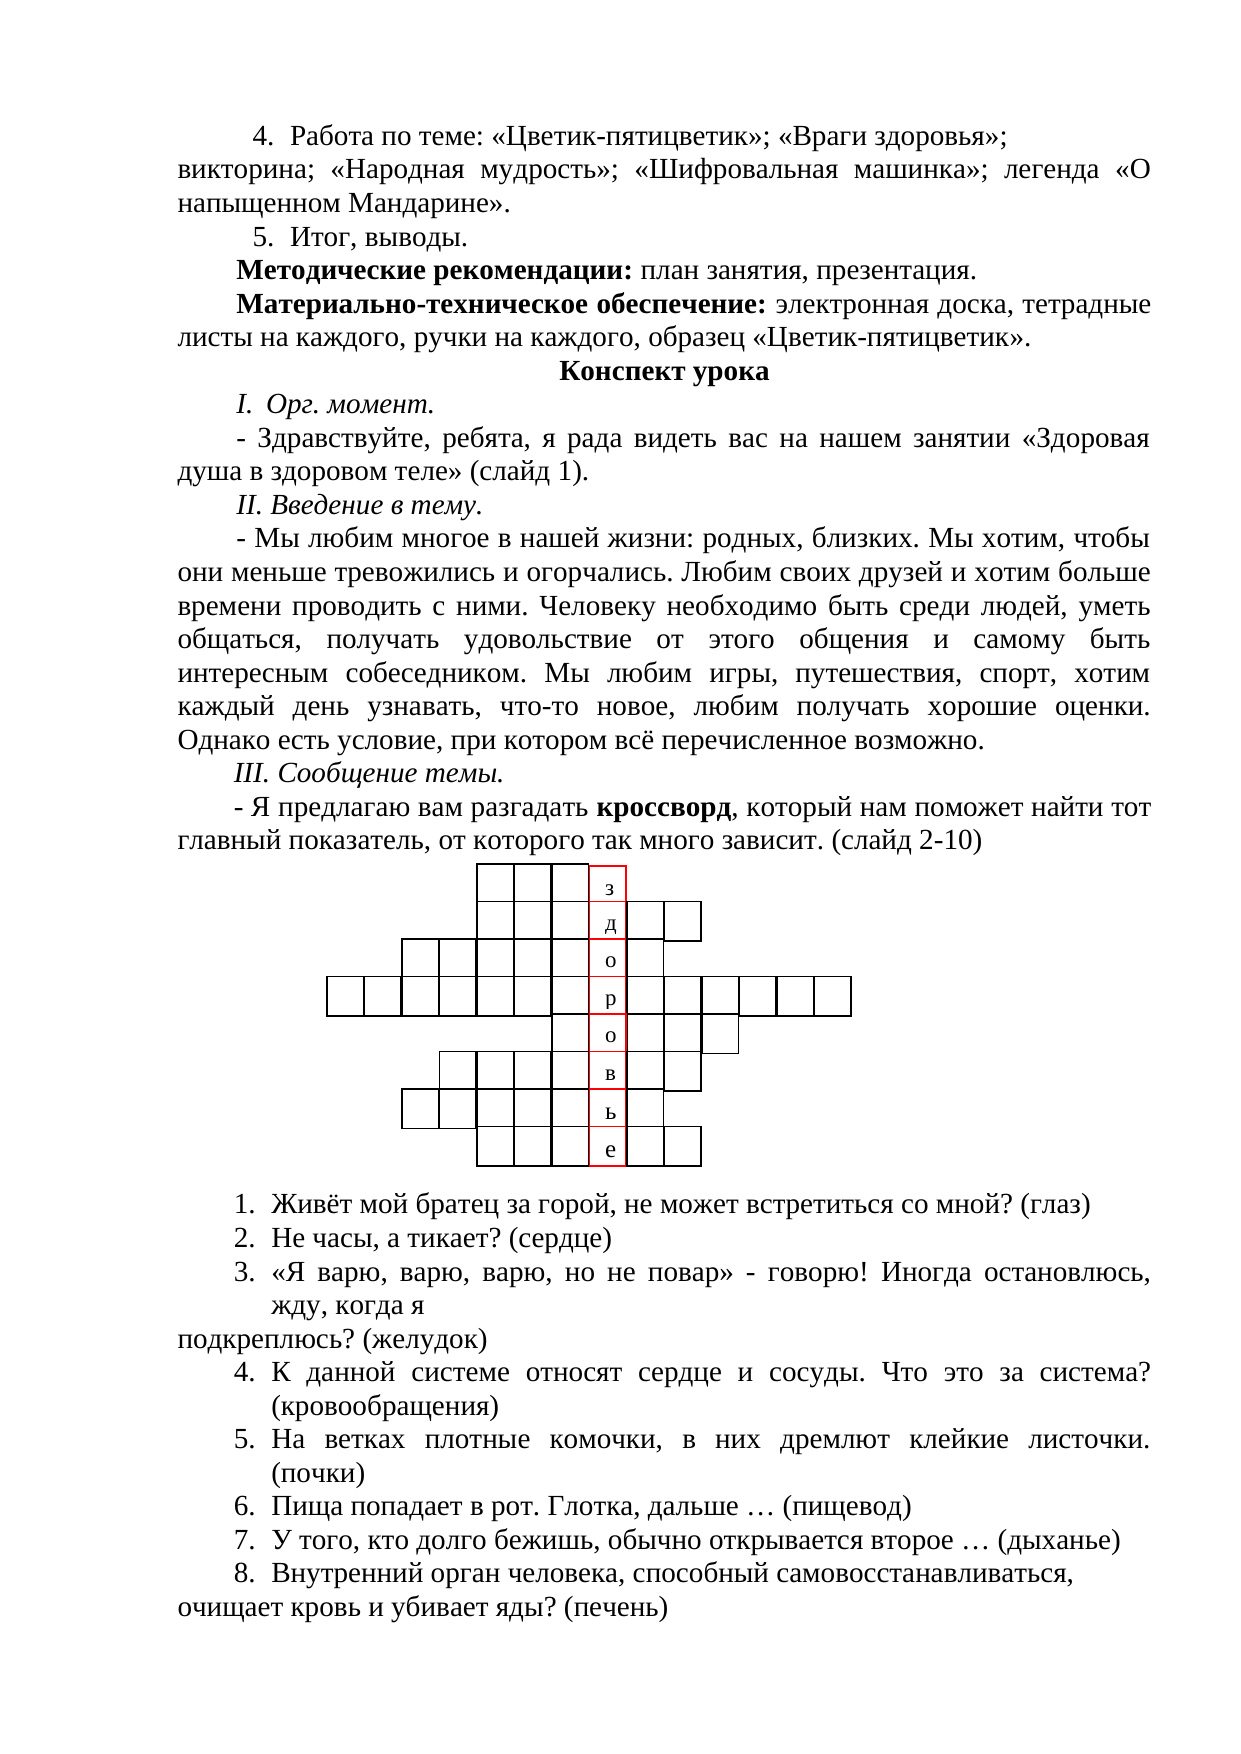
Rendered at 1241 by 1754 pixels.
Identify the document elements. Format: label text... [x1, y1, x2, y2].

text викторина; «Народная мудрость»; «Шифровальная машинка»; легенда «О напыщенном Мандарине». [177, 152, 1152, 219]
list Итог, выводы. [252, 219, 1152, 252]
text Материально-техническое обеспечение: электронная доска, тетрадные листы на каждого, ручки на каждого, образец «Цветик-пятицветик». [177, 286, 1152, 353]
list «Я варю, варю, варю, но не повар» - говорю! Иногда остановлюсь, жду, когда я [233, 1254, 1152, 1321]
list Пища попадает в рот. Глотка, дальше … (пищевод) [233, 1488, 1152, 1522]
list К данной системе относят сердце и сосуды. Что это за система? (кровообращения) [233, 1354, 1152, 1421]
list Работа по теме: «Цветик-пятицветик»; «Враги здоровья»; [252, 118, 1152, 152]
text очищает кровь и убивает яды? (печень) [177, 1589, 1152, 1623]
text II. Введение в тему. [177, 487, 1152, 521]
list У того, кто долго бежишь, обычно открывается второе … (дыханье) [233, 1522, 1152, 1556]
list Внутренний орган человека, способный самовосстанавливаться, [233, 1556, 1152, 1589]
text III. Сообщение темы. [177, 755, 1152, 789]
list Орг. момент. [177, 386, 1152, 420]
text - Мы любим многое в нашей жизни: родных, близких. Мы хотим, чтобы они меньше тревожились и огорчались. Любим своих друзей и хотим больше времени проводить с ними. Человеку необходимо быть среди людей, уметь общаться, получать удовольствие от этого общения и самому быть интересным собеседником. Мы любим игры, путешествия, спорт, хотим каждый день узнавать, что-то новое, любим получать хорошие оценки. Однако есть условие, при котором всё перечисленное возможно. [177, 521, 1152, 755]
list Не часы, а тикает? (сердце) [233, 1220, 1152, 1254]
list На ветках плотные комочки, в них дремлют клейкие листочки. (почки) [233, 1421, 1152, 1488]
text подкреплюсь? (желудок) [177, 1321, 1152, 1354]
text - Здравствуйте, ребята, я рада видеть вас на нашем занятии «Здоровая душа в здоровом теле» (слайд 1). [177, 420, 1152, 487]
list Живёт мой братец за горой, не может встретиться со мной? (глаз) [233, 1187, 1152, 1220]
text Конспект урока [177, 353, 1152, 386]
text Методические рекомендации: план занятия, презентация. [177, 252, 1152, 286]
text - Я предлагаю вам разгадать кроссворд, который нам поможет найти тот главный показатель, от которого так много зависит. (слайд 2-10) [177, 789, 1152, 856]
